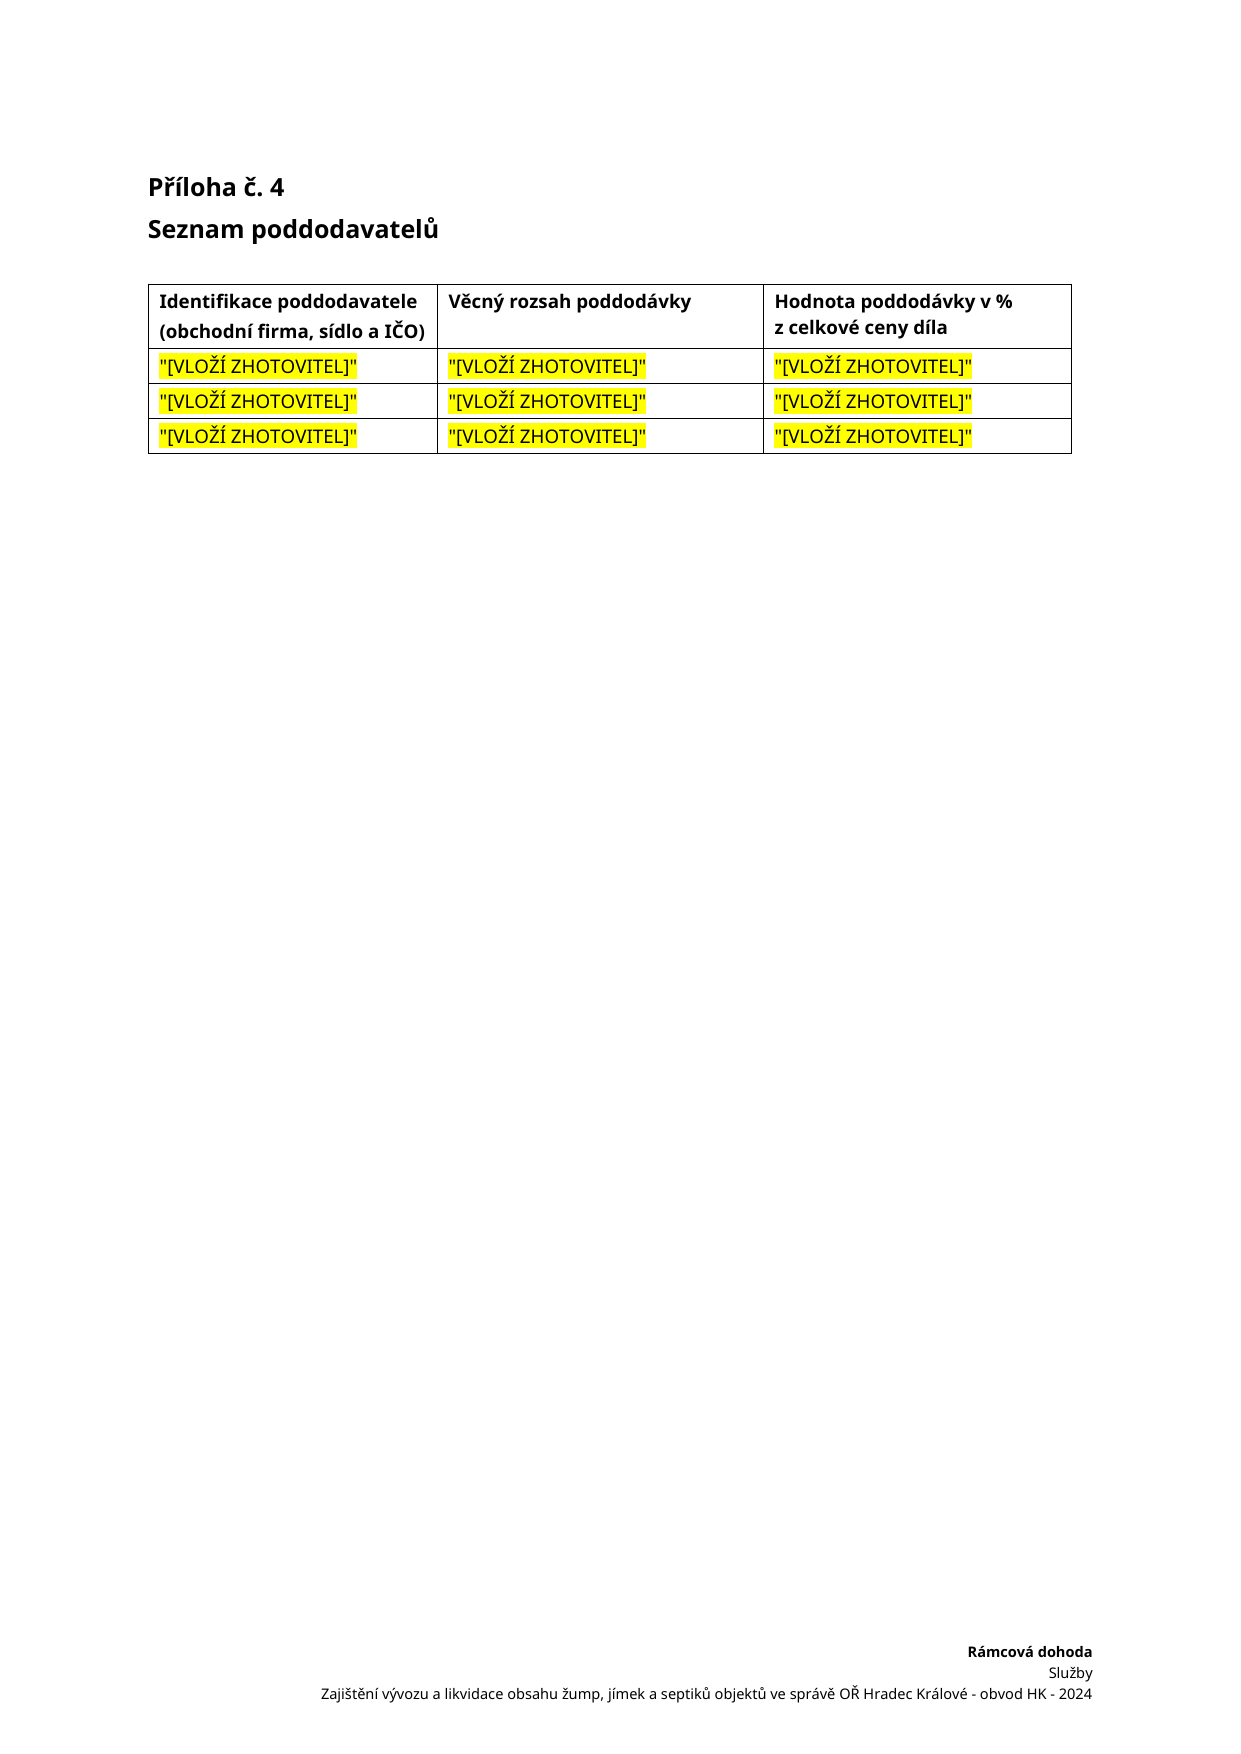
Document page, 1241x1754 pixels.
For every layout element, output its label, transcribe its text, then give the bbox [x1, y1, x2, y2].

table_cell "[VLOŽÍ ZHOTOVITEL]" [438, 384, 763, 418]
table_cell "[VLOŽÍ ZHOTOVITEL]" [764, 349, 1071, 383]
table_cell "[VLOŽÍ ZHOTOVITEL]" [149, 349, 437, 383]
table_cell "[VLOŽÍ ZHOTOVITEL]" [764, 419, 1071, 453]
table_header Hodnota poddodávky v % z celkové ceny díla [764, 285, 1071, 348]
text Seznam poddodavatelů [148, 215, 1093, 244]
table_cell "[VLOŽÍ ZHOTOVITEL]" [149, 419, 437, 453]
text Příloha č. 4 [148, 173, 1093, 202]
table_header Identifikace poddodavatele (obchodní firma, sídlo a IČO) [149, 285, 437, 348]
table_header Věcný rozsah poddodávky [438, 285, 763, 348]
table_cell "[VLOŽÍ ZHOTOVITEL]" [438, 349, 763, 383]
table_cell "[VLOŽÍ ZHOTOVITEL]" [438, 419, 763, 453]
table_cell "[VLOŽÍ ZHOTOVITEL]" [764, 384, 1071, 418]
table_cell "[VLOŽÍ ZHOTOVITEL]" [149, 384, 437, 418]
